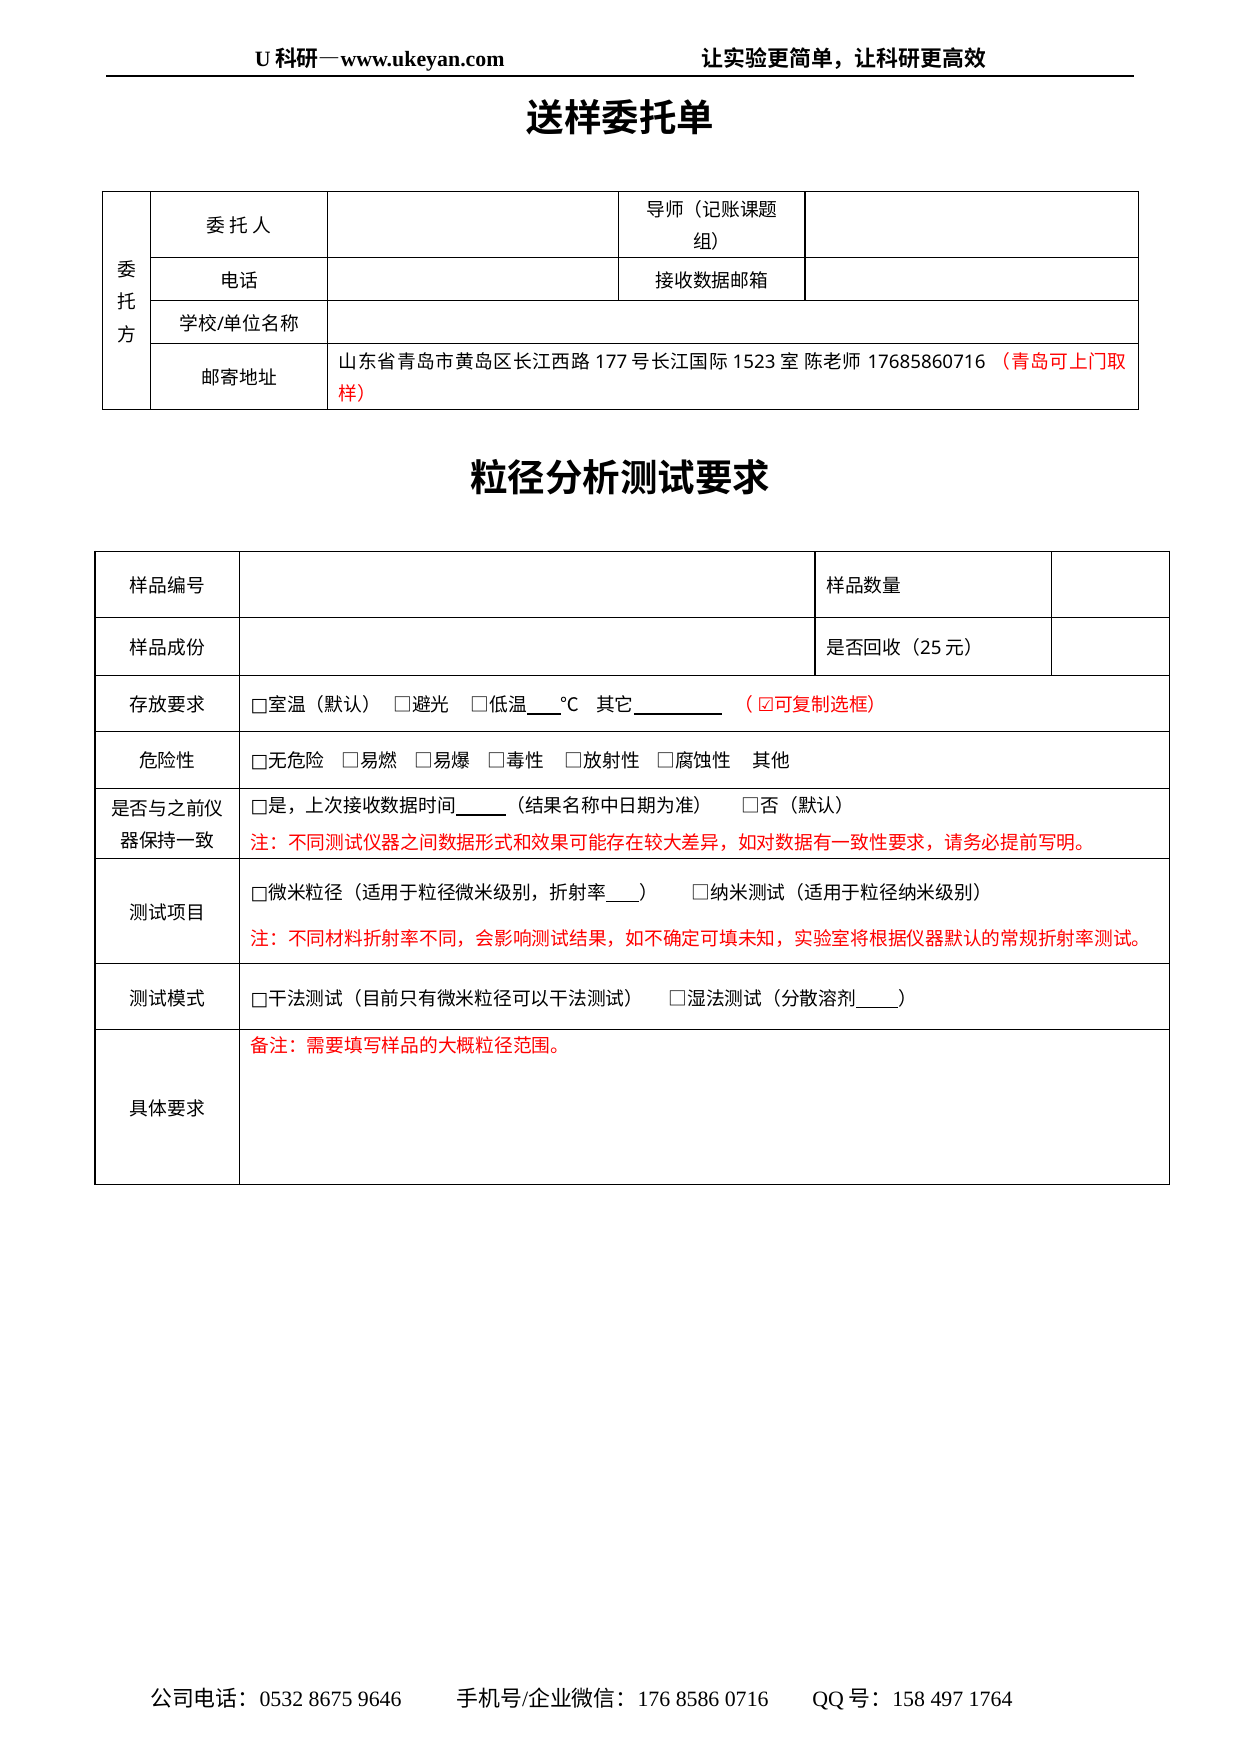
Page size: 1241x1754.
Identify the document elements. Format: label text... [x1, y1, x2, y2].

text 粒径分析测试要求 [106, 442, 1134, 507]
table_cell □干法测试（目前只有微米粒径可以干法测试） □湿法测试（分散溶剂 ） [240, 964, 1169, 1029]
table_cell 邮寄地址 [151, 344, 327, 409]
table_cell 学校/单位名称 [151, 301, 327, 343]
table_cell 具体要求 [96, 1030, 239, 1184]
table_cell □微米粒径（适用于粒径微米级别，折射率 ） □纳米测试（适用于粒径纳米级别） 注：不同材料折射率不同，会影响测试结果，如不确定可填未知，实验室将根据仪器默认的常规折射率测试。 [240, 859, 1169, 963]
table_header [1052, 552, 1169, 617]
table_header [328, 192, 618, 257]
table_header 委 托 人 [151, 192, 327, 257]
table_cell 危险性 [96, 732, 239, 787]
table_cell [328, 301, 1138, 343]
table_cell 电话 [151, 258, 327, 300]
table_cell [806, 258, 1138, 300]
text 送样委托单 [106, 82, 1134, 147]
table_cell 是否回收（25元） [816, 618, 1051, 675]
table_cell □室温（默认） □避光 □低温 ℃ 其它 （ ☑可复制选框） [240, 676, 1169, 731]
table_header 委托方 [103, 192, 150, 409]
table_header 导师（记账课题组） [619, 192, 804, 257]
table_cell 是否与之前仪器保持一致 [96, 789, 239, 858]
table_header 样品数量 [816, 552, 1051, 617]
table_header [806, 192, 1138, 257]
table_cell □是，上次接收数据时间 （结果名称中日期为准） □否（默认） 注：不同测试仪器之间数据形式和效果可能存在较大差异，如对数据有一致性要求，请务必提前写明。 [240, 789, 1169, 858]
table_header [240, 552, 814, 617]
table_cell [328, 258, 618, 300]
table_cell [1052, 618, 1169, 675]
table_cell 测试模式 [96, 964, 239, 1029]
table_header 样品编号 [96, 552, 239, 617]
table_cell 样品成份 [96, 618, 239, 675]
table_cell 存放要求 [96, 676, 239, 731]
table_cell 备注：需要填写样品的大概粒径范围。 [240, 1030, 1169, 1184]
table_cell [240, 618, 814, 675]
table_cell 接收数据邮箱 [619, 258, 804, 300]
table_cell 测试项目 [96, 859, 239, 963]
table_cell 山东省青岛市黄岛区长江西路177号长江国际1523室 陈老师 17685860716 （青岛可上门取样） [328, 344, 1138, 409]
table_cell □无危险 □易燃 □易爆 □毒性 □放射性 □腐蚀性 其他 [240, 732, 1169, 787]
